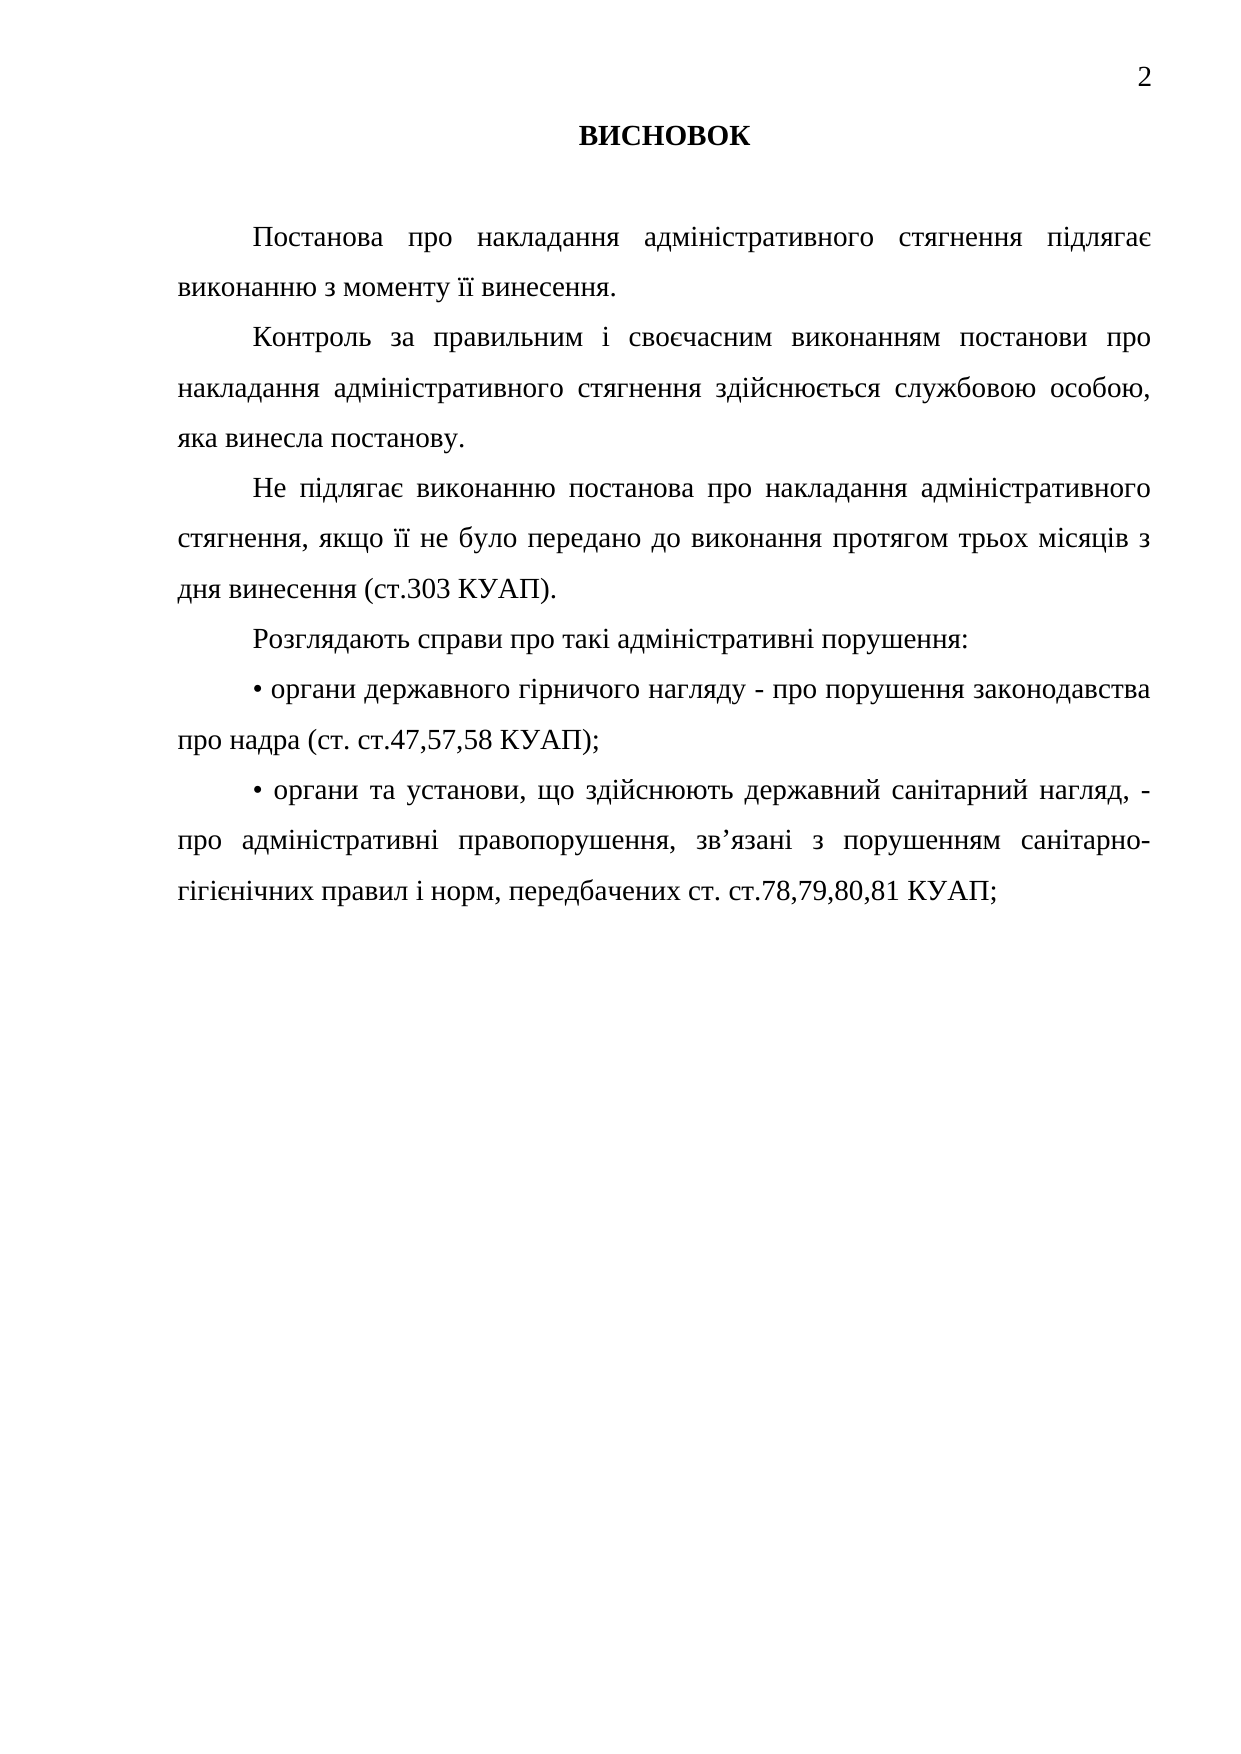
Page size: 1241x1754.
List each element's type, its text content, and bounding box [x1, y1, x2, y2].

text Висновок [177, 118, 1152, 152]
text • органи державного гірничого нагляду - про порушення законодавства про надра (ст. ст.47,57,58 КУАП); [177, 672, 1152, 755]
text Контроль за правильним і своєчасним виконанням постанови про накладання адміністративного стягнення здійснюється службовою особою, яка винесла постанову. [177, 319, 1152, 453]
text Розглядають справи про такі адміністративні порушення: [177, 621, 1152, 655]
text Постанова про накладання адміністративного стягнення підлягає виконанню з моменту її винесення. [177, 219, 1152, 303]
text • органи та установи, що здійснюють державний санітарний нагляд, - про адміністративні правопорушення, зв’язані з порушенням санітарно-гігієнічних правил і норм, передбачених ст. ст.78,79,80,81 КУАП; [177, 772, 1152, 906]
text Не підлягає виконанню постанова про накладання адміністративного стягнення, якщо її не було передано до виконання протягом трьох місяців з дня винесення (ст.303 КУАП). [177, 470, 1152, 604]
